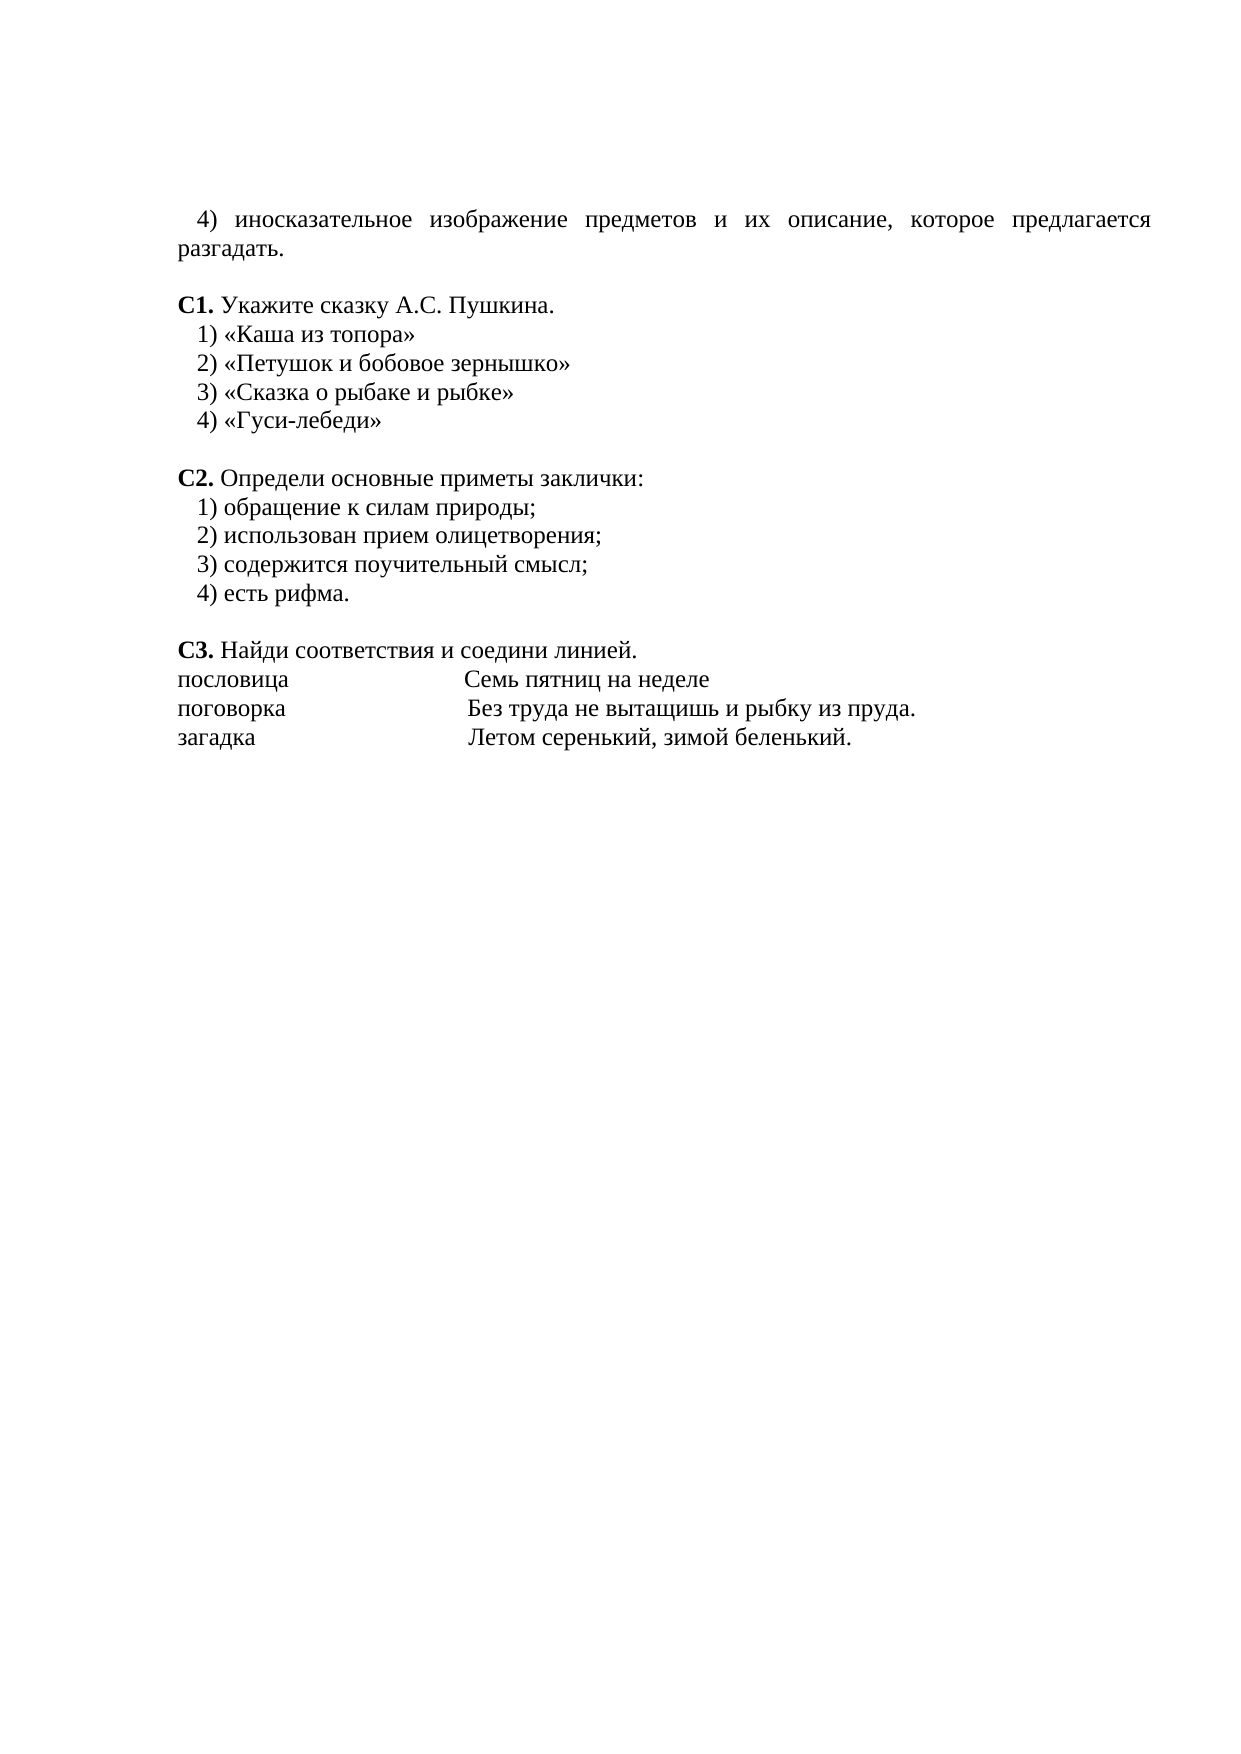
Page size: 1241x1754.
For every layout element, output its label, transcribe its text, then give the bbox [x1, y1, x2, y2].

text поговорка Без труда не вытащишь и рыбку из пруда. [177, 693, 1152, 722]
text 2) «Петушок и бобовое зернышко» [177, 348, 1152, 377]
text С3. Найди соответствия и соедини линией. [177, 636, 1152, 664]
text С2. Определи основные приметы заклички: [177, 463, 1152, 492]
text 1) «Каша из топора» [177, 319, 1152, 348]
text загадка Летом серенький, зимой беленький. [177, 722, 1152, 751]
text 4) есть рифма. [177, 578, 1152, 607]
text 2) использован прием олицетворения; [177, 521, 1152, 549]
text 1) обращение к силам природы; [177, 492, 1152, 521]
text 3) «Сказка о рыбаке и рыбке» [177, 377, 1152, 406]
text 4) иносказательное изображение предметов и их описание, которое предлагается разгадать. [177, 204, 1152, 262]
text пословица Семь пятниц на неделе [177, 664, 1152, 693]
text С1. Укажите сказку А.С. Пушкина. [177, 291, 1152, 319]
text 4) «Гуси-лебеди» [177, 406, 1152, 434]
text 3) содержится поучительный смысл; [177, 549, 1152, 578]
